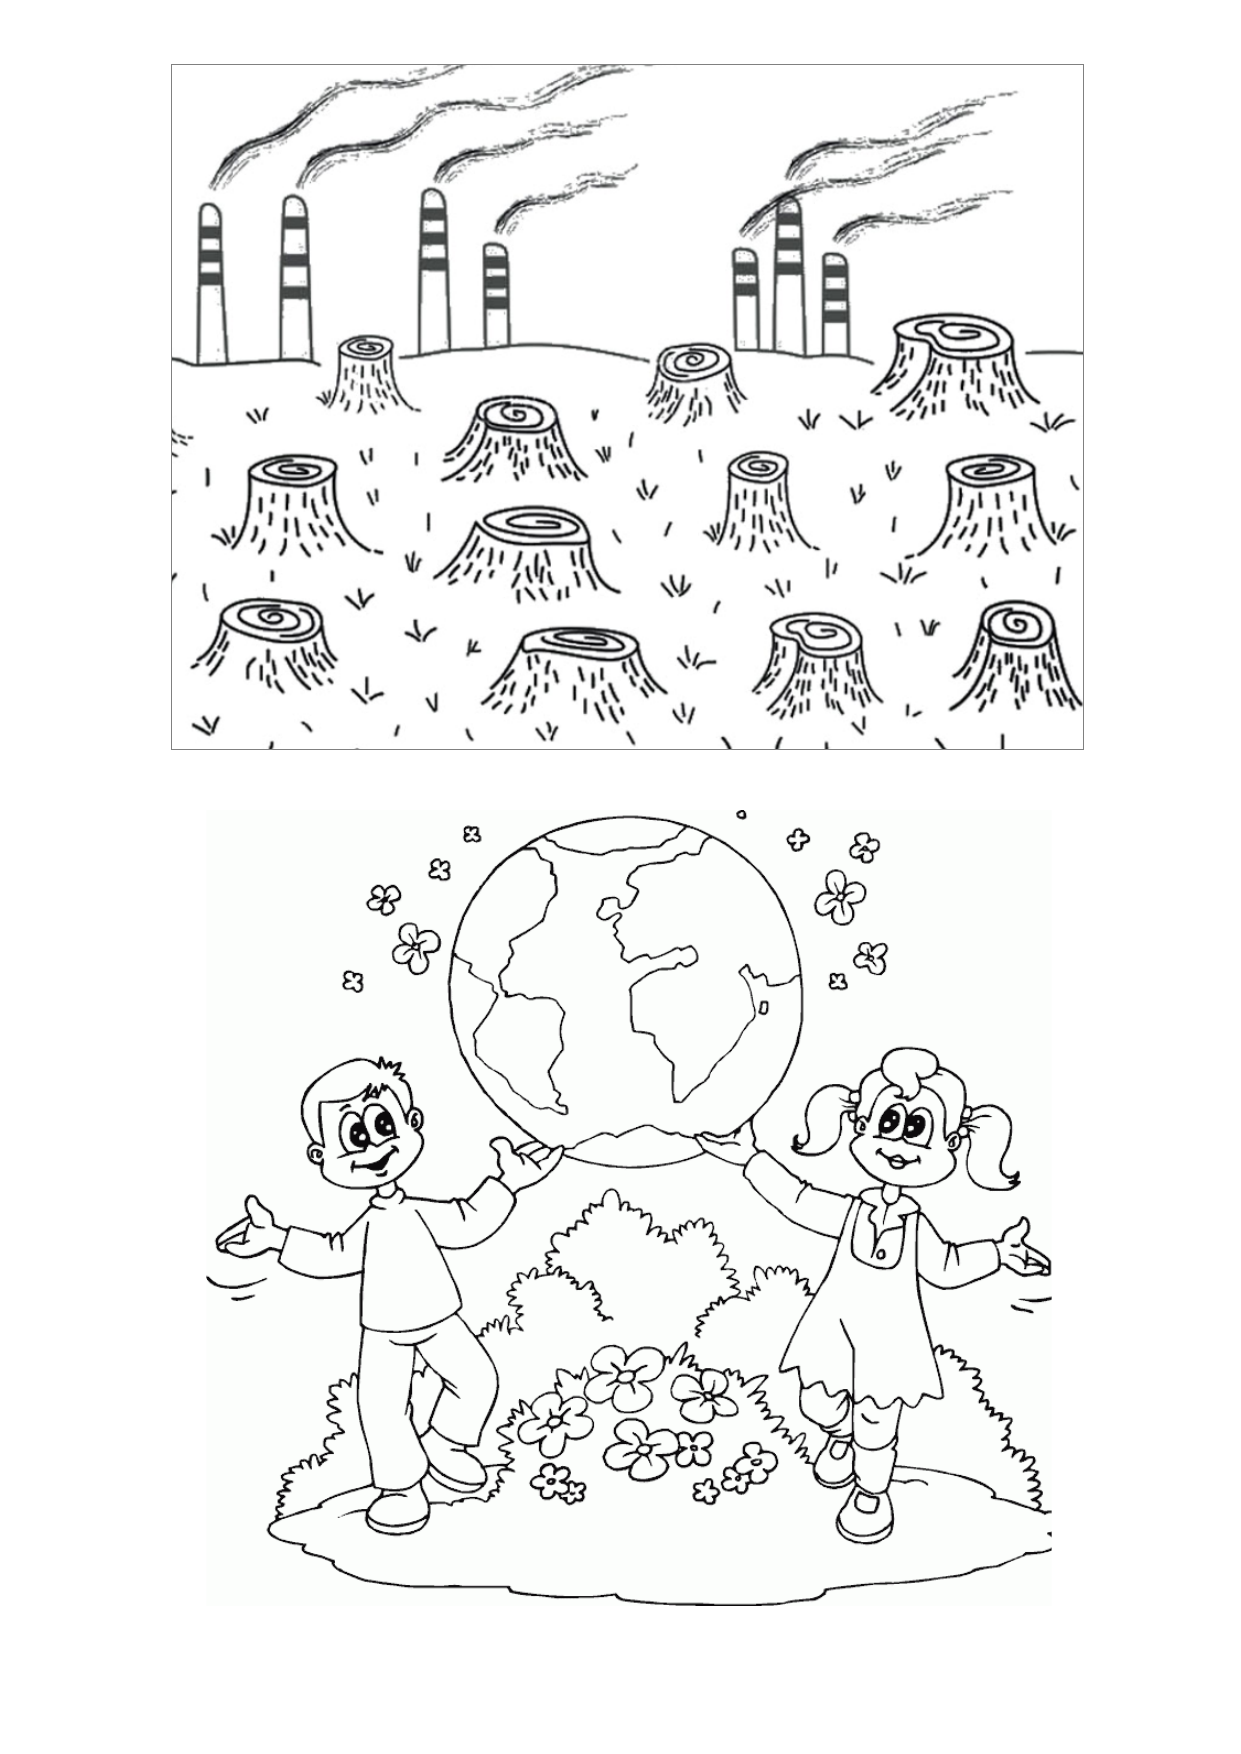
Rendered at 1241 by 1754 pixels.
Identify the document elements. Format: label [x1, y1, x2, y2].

picture [172, 65, 1083, 749]
picture [206, 810, 1052, 1606]
